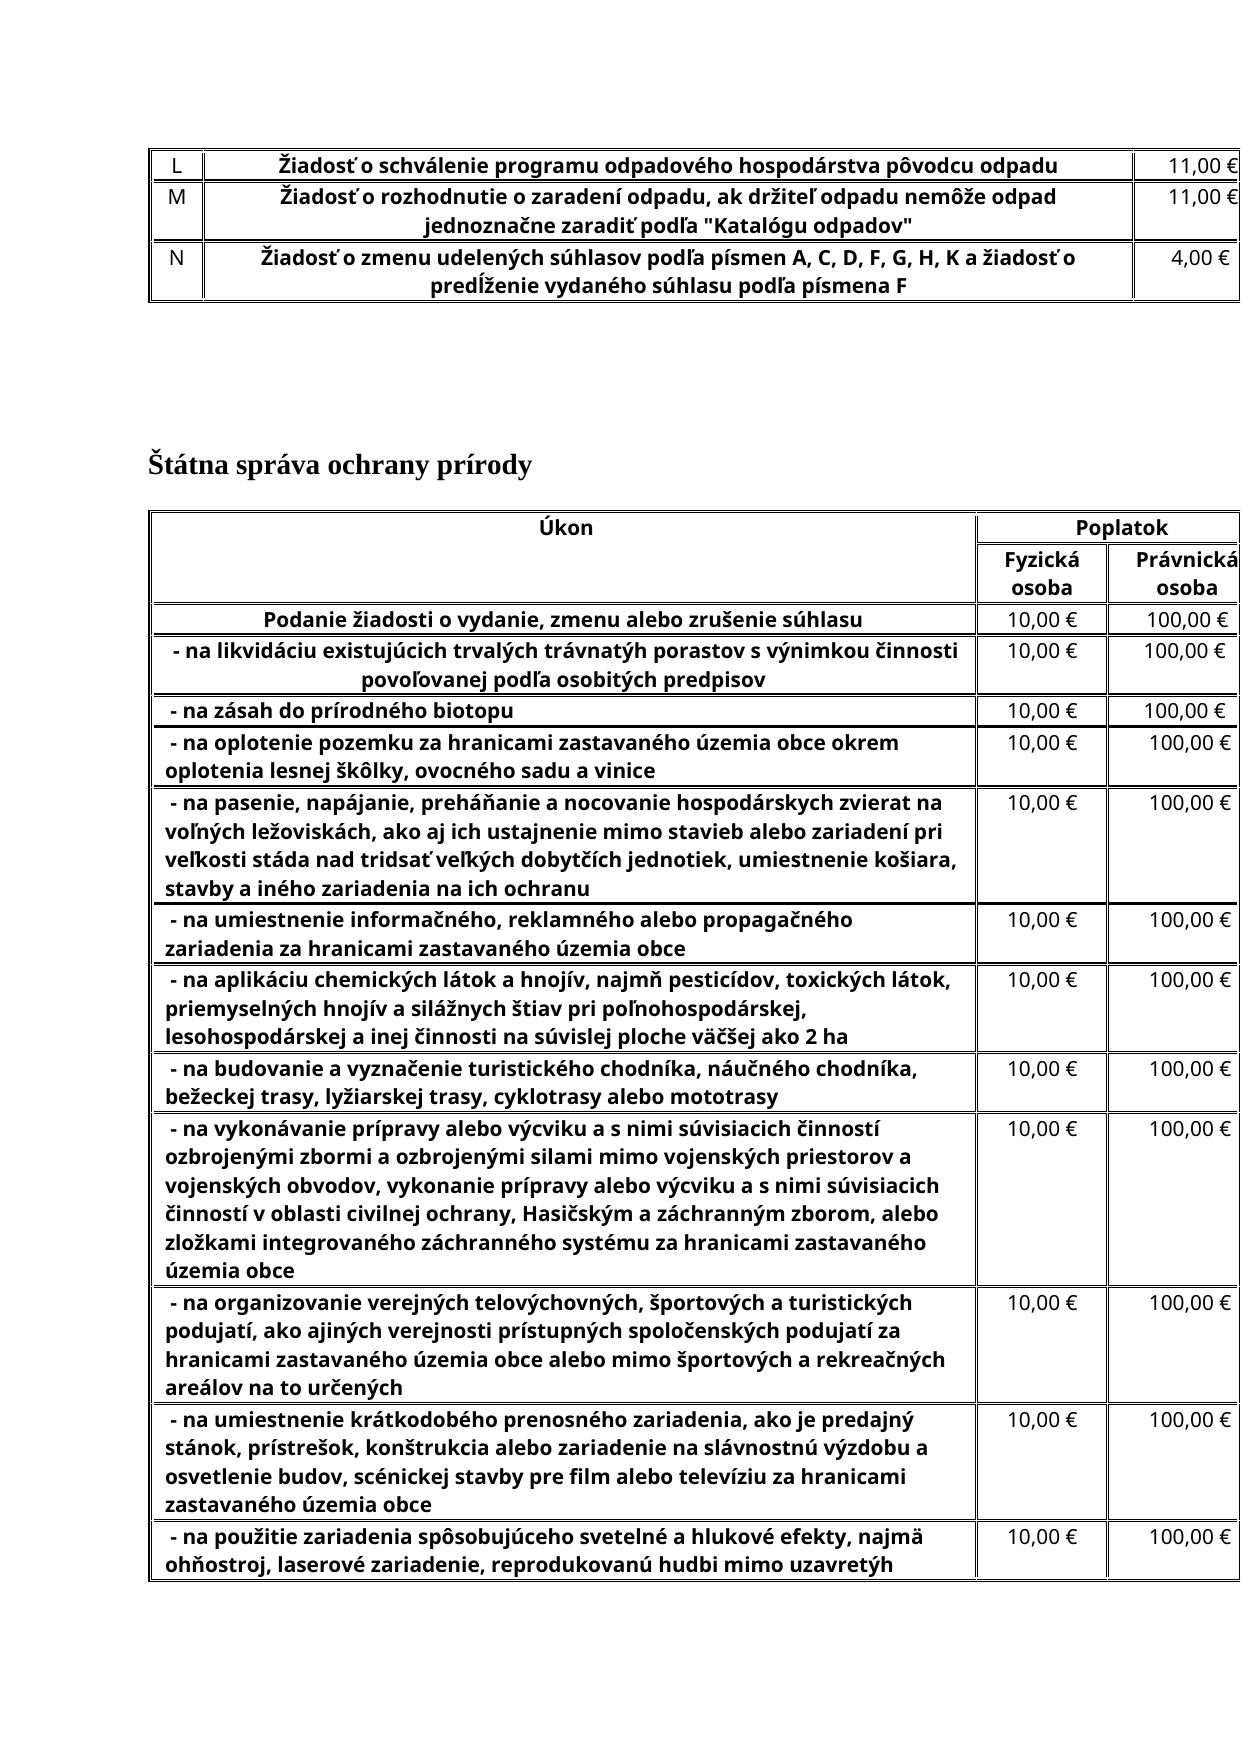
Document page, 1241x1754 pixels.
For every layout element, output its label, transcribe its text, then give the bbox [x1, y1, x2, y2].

table_cell 100,00 € [1108, 1111, 1240, 1285]
table_cell 10,00 € [978, 789, 1106, 902]
table_cell - na zásah do prírodného biotopu [152, 693, 975, 725]
table_cell 100,00 € [1109, 962, 1239, 1051]
table_cell 10,00 € [978, 728, 1106, 785]
table_cell - na aplikáciu chemických látok a hnojív, najmň pesticídov, toxických látok, priemyselných hnojív a silážnych štiav pri poľnohospodárskej, lesohospodárskej a inej činnosti na súvislej ploche väčšej ako 2 ha [152, 962, 975, 1051]
table_cell 100,00 € [1108, 1519, 1240, 1579]
table_cell Fyzická osoba [978, 545, 1106, 602]
table_cell 100,00 € [1108, 1402, 1240, 1519]
table_cell Žiadosť o schválenie programu odpadového hospodárstva pôvodcu odpadu [204, 151, 1134, 179]
table_header Úkon [152, 513, 977, 602]
table_cell Žiadosť o zmenu udelených súhlasov podľa písmen A, C, D, F, G, H, K a žiadosť o predĺženie vydaného súhlasu podľa písmena F [204, 243, 1134, 299]
table_cell Žiadosť o rozhodnutie o zaradení odpadu, ak držiteľ odpadu nemôže odpad jednoznačne zaradiť podľa "Katalógu odpadov" [205, 183, 1132, 239]
table_cell 100,00 € [1109, 725, 1239, 785]
table_cell Právnická osoba [1108, 541, 1239, 602]
table_cell 4,00 € [1134, 239, 1239, 299]
table_cell - na organizovanie verejných telovýchovných, športových a turistických podujatí, ako ajiných verejnosti prístupných spoločenských podujatí za hranicami zastavaného územia obce alebo mimo športových a rekreačných areálov na to určených [150, 1285, 977, 1402]
table_cell N [152, 239, 203, 299]
table_cell - na umiestnenie krátkodobého prenosného zariadenia, ako je predajný stánok, prístrešok, konštrukcia alebo zariadenie na slávnostnú výzdobu a osvetlenie budov, scénickej stavby pre film alebo televíziu za hranicami zastavaného územia obce [150, 1402, 977, 1519]
table_cell 100,00 € [1109, 902, 1239, 962]
text Štátna správa ochrany prírody [148, 447, 1093, 481]
table_cell 10,00 € [978, 966, 1106, 1051]
table_cell 10,00 € [978, 1288, 1106, 1402]
table_cell 10,00 € [977, 1522, 1107, 1579]
table_cell 100,00 € [1109, 633, 1239, 693]
table_cell 100,00 € [1109, 785, 1239, 902]
table_cell 100,00 € [1108, 602, 1240, 633]
table_cell - na oplotenie pozemku za hranicami zastavaného územia obce okrem oplotenia lesnej škôlky, ovocného sadu a vinice [152, 725, 975, 785]
table_cell 10,00 € [978, 697, 1106, 725]
table_cell - na vykonávanie prípravy alebo výcviku a s nimi súvisiacich činností ozbrojenými zbormi a ozbrojenými silami mimo vojenských priestorov a vojenských obvodov, vykonanie prípravy alebo výcviku a s nimi súvisiacich činností v oblasti civilnej ochrany, Hasičským a záchranným zborom, alebo zložkami integrovaného záchranného systému za hranicami zastavaného územia obce [150, 1111, 977, 1285]
table_cell 10,00 € [978, 905, 1106, 962]
table_cell 10,00 € [978, 637, 1106, 693]
table_cell 100,00 € [1108, 1051, 1240, 1111]
table_cell 10,00 € [978, 1114, 1106, 1285]
table_cell - na likvidáciu existujúcich trvalých trávnatýh porastov s výnimkou činnosti povoľovanej podľa osobitých predpisov [152, 633, 975, 693]
table_cell L [152, 151, 203, 179]
table_cell 11,00 € [1135, 179, 1239, 239]
table_cell 100,00 € [1109, 693, 1239, 725]
table_cell - na pasenie, napájanie, preháňanie a nocovanie hospodárskych zvierat na voľných ležoviskách, ako aj ich ustajnenie mimo stavieb alebo zariadení pri veľkosti stáda nad tridsať veľkých dobytčích jednotiek, umiestnenie košiara, stavby a iného zariadenia na ich ochranu [152, 785, 975, 902]
table_cell 10,00 € [978, 1405, 1106, 1519]
table_cell 11,00 € [1134, 151, 1239, 179]
table_cell 100,00 € [1108, 1285, 1240, 1402]
table_cell Podanie žiadosti o vydanie, zmenu alebo zrušenie súhlasu [150, 602, 977, 633]
table_cell 10,00 € [978, 1054, 1106, 1111]
table_cell M [152, 179, 202, 239]
table_header Poplatok [977, 513, 1239, 541]
table_cell - na umiestnenie informačného, reklamného alebo propagačného zariadenia za hranicami zastavaného územia obce [152, 902, 975, 962]
table_cell - na budovanie a vyznačenie turistického chodníka, náučného chodníka, bežeckej trasy, lyžiarskej trasy, cyklotrasy alebo mototrasy [150, 1051, 977, 1111]
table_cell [150, 1519, 977, 1579]
table_cell 10,00 € [978, 605, 1106, 633]
